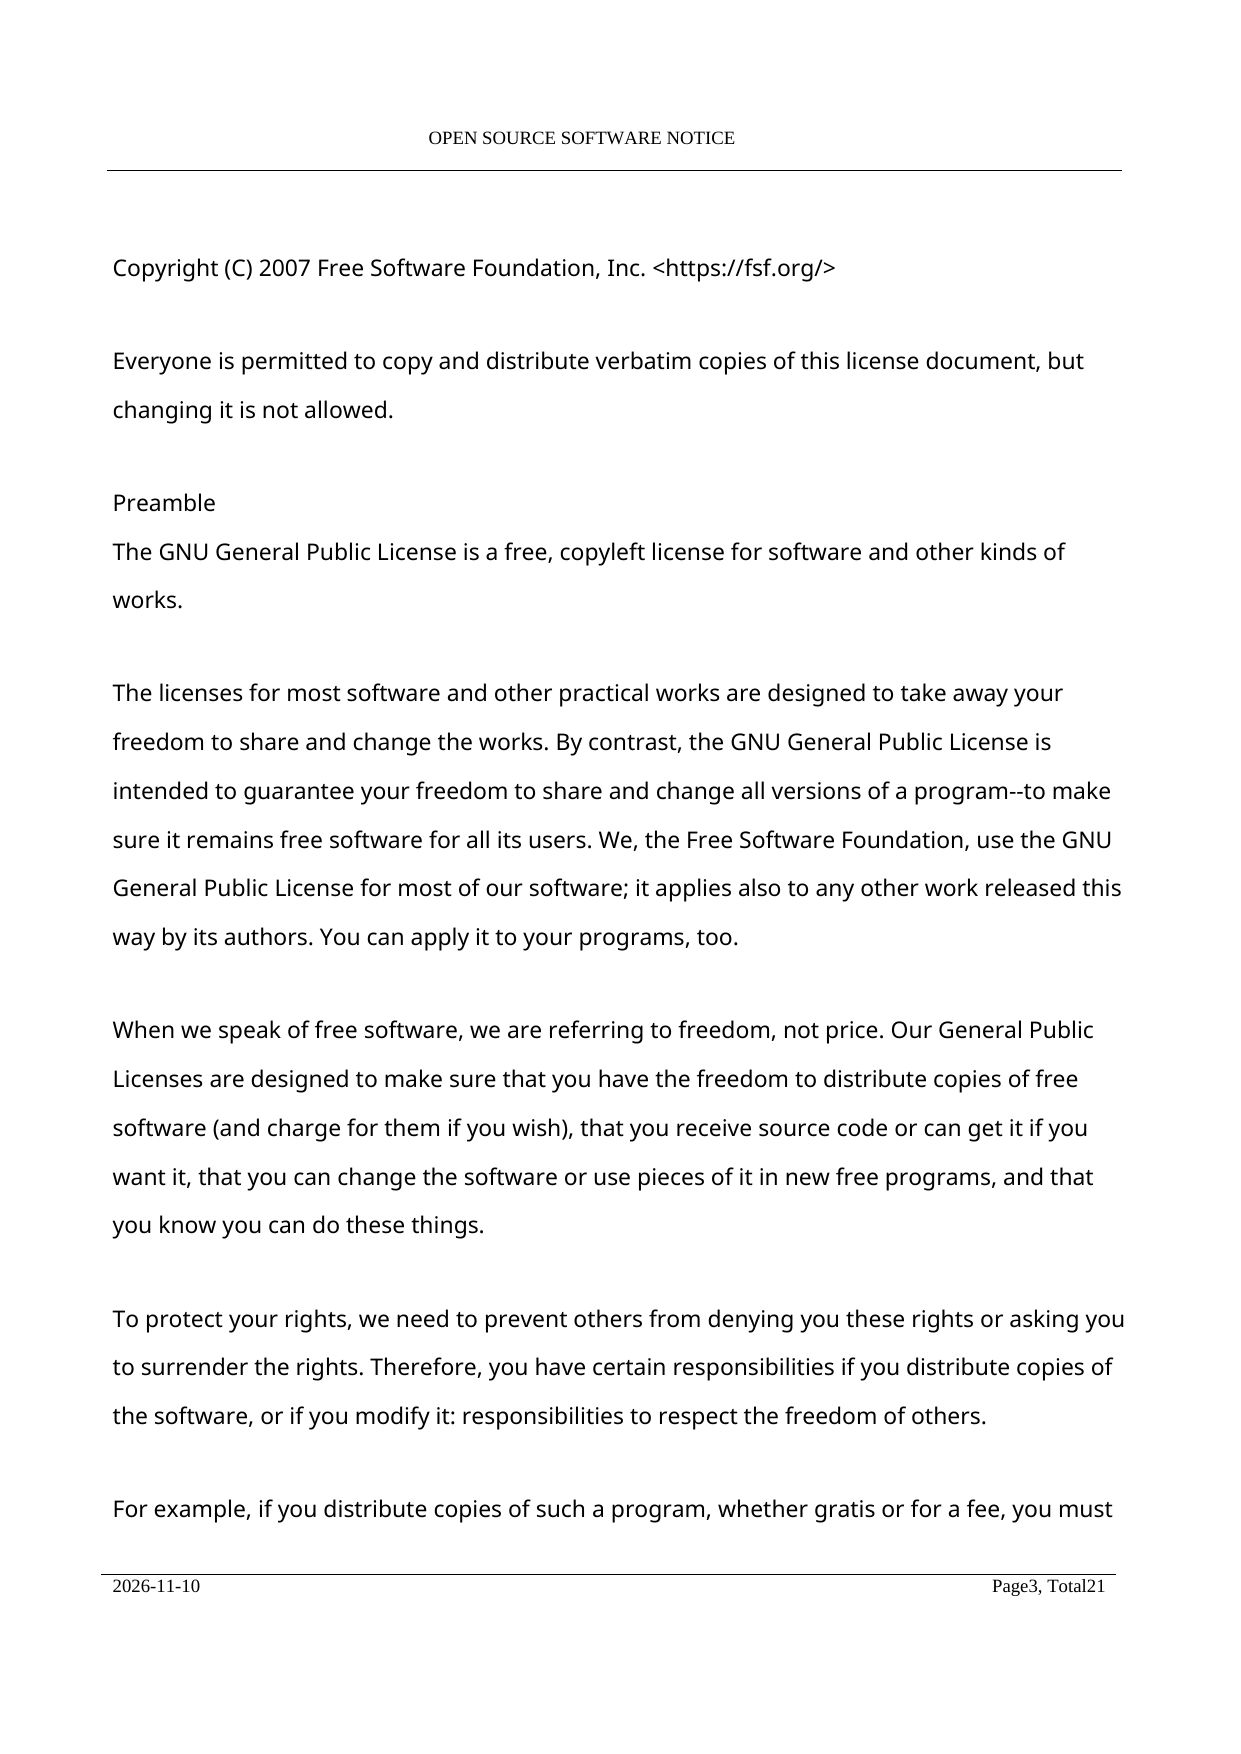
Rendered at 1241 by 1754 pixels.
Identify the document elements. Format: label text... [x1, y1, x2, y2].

text Copyright (C) 2007 Free Software Foundation, Inc. <https://fsf.org/> [112, 251, 1128, 284]
text The GNU General Public License is a free, copyleft license for software and other kinds of works. [112, 535, 1128, 616]
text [112, 1493, 1128, 1525]
text Everyone is permitted to copy and distribute verbatim copies of this license document, but changing it is not allowed. [112, 345, 1128, 426]
text When we speak of free software, we are referring to freedom, not price. Our General Public Licenses are designed to make sure that you have the freedom to distribute copies of free software (and charge for them if you wish), that you receive source code or can get it if you want it, that you can change the software or use pieces of it in new free programs, and that you know you can do these things. [112, 1014, 1128, 1241]
text To protect your rights, we need to prevent others from denying you these rights or asking you to surrender the rights. Therefore, you have certain responsibilities if you distribute copies of the software, or if you modify it: responsibilities to respect the freedom of others. [112, 1302, 1128, 1432]
text Preamble [112, 487, 1128, 519]
text The licenses for most software and other practical works are designed to take away your freedom to share and change the works. By contrast, the GNU General Public License is intended to guarantee your freedom to share and change all versions of a program--to make sure it remains free software for all its users. We, the Free Software Foundation, use the GNU General Public License for most of our software; it applies also to any other work released this way by its authors. You can apply it to your programs, too. [112, 677, 1128, 953]
